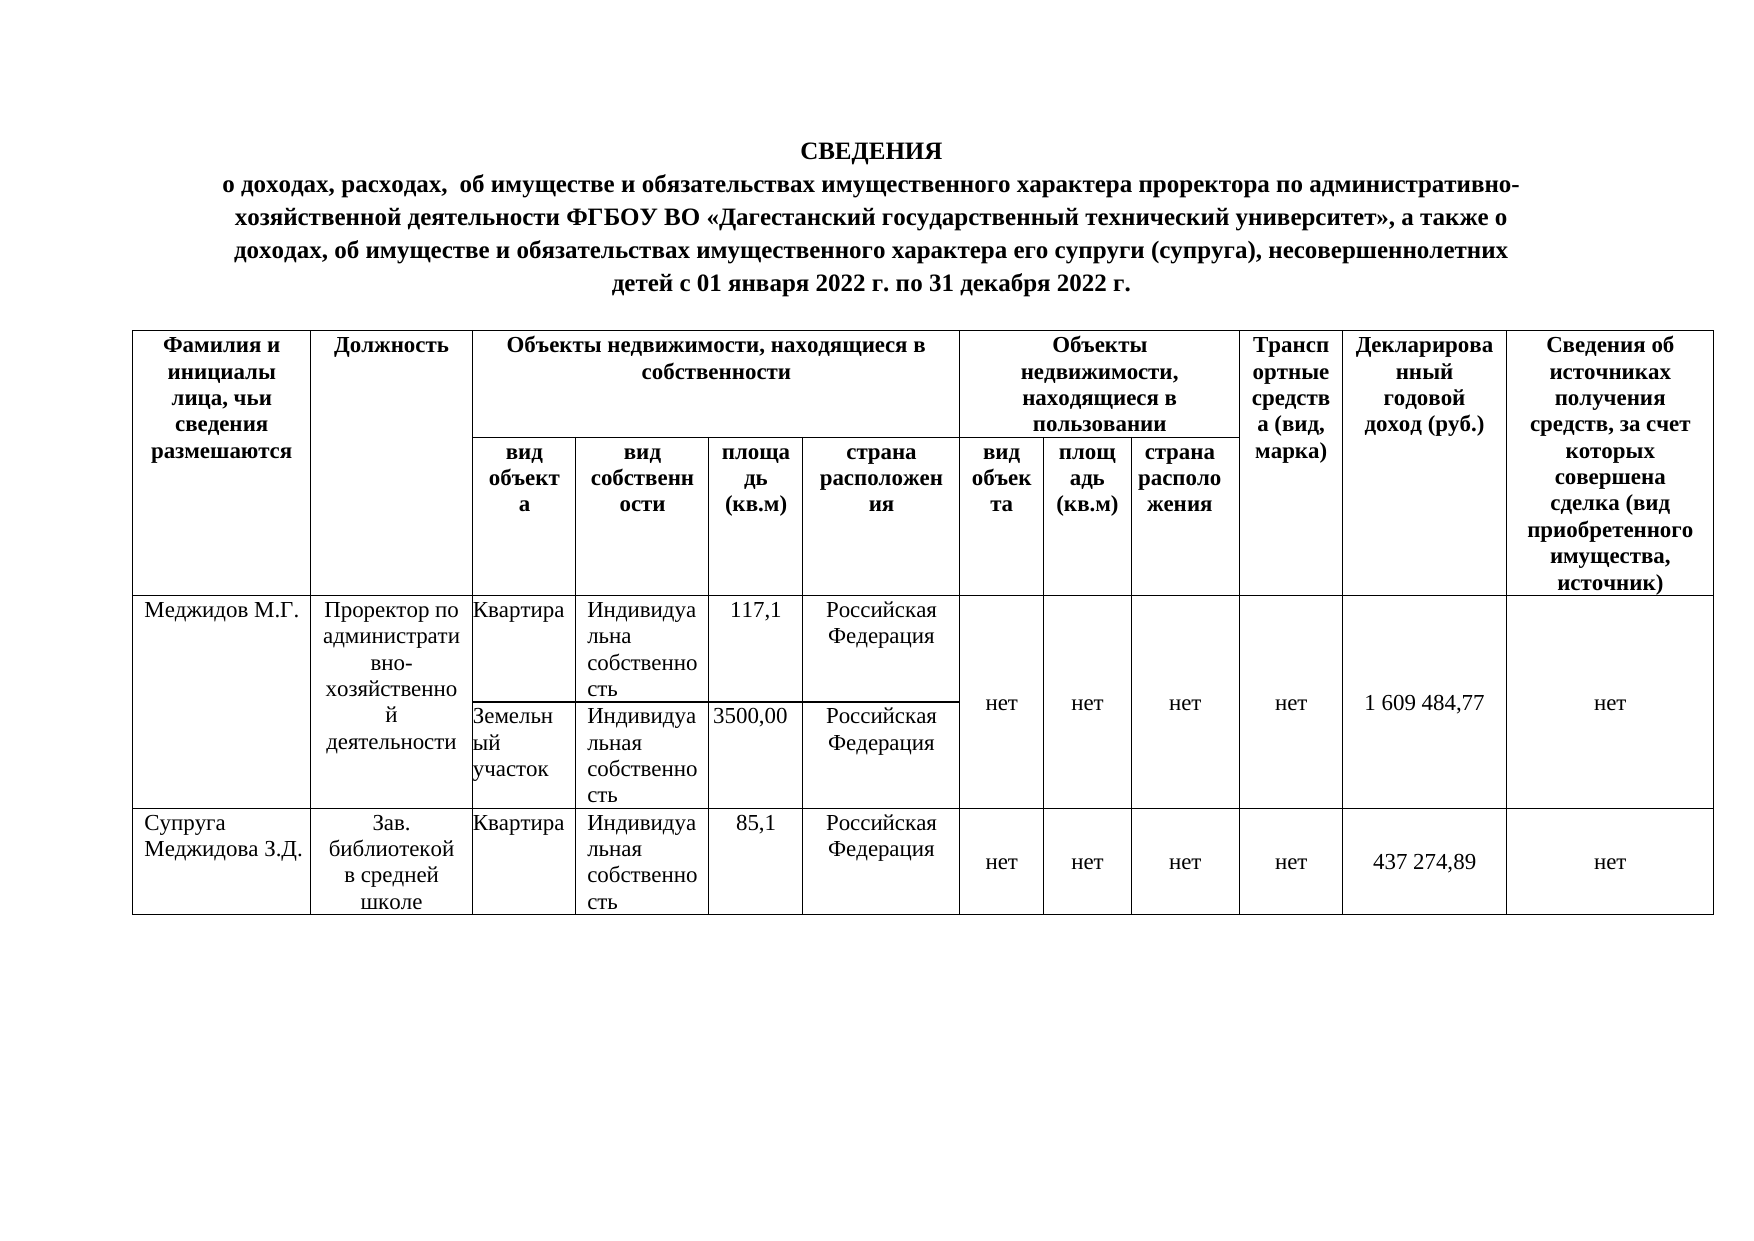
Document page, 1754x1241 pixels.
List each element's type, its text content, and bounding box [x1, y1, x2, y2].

table_header Объекты недвижимости, находящиеся в пользовании [960, 331, 1239, 437]
table_header Декларированный годовой доход (руб.) [1343, 331, 1506, 595]
table_cell Меджидов М.Г. [133, 596, 310, 808]
table_cell нет [1240, 809, 1342, 914]
table_cell Индивидуальная собственность [576, 809, 708, 914]
table_cell Зав. библиотекой в средней школе [311, 809, 472, 914]
table_cell 3500,00 [709, 703, 802, 808]
table_cell нет [1132, 809, 1239, 914]
table_cell страна расположения [803, 438, 959, 595]
table_cell Российская Федерация [803, 809, 959, 914]
table_cell нет [1044, 809, 1131, 914]
table_header Сведения об источниках получения средств, за счет которых совершена сделка (вид приобретенного имущества, источник) [1507, 331, 1713, 595]
table_cell 437 274,89 [1343, 809, 1506, 914]
table_cell Супруга Меджидова З.Д. [133, 809, 310, 914]
table_cell нет [1507, 596, 1713, 808]
table_cell площадь (кв.м) [1044, 438, 1131, 595]
text о доходах, расходах, об имуществе и обязательствах имущественного характера проректора по административно-хозяйственной деятельности ФГБОУ ВО «Дагестанский государственный технический университет», а также о доходах, об имуществе и обязательствах имущественного характера его супруги (супруга), несовершеннолетних детей с 01 января 2022 г. по 31 декабря 2022 г. [207, 169, 1536, 297]
table_cell Проректор по административно-хозяйственной деятельности [311, 596, 472, 808]
table_cell Квартира [473, 809, 575, 914]
table_cell 1 609 484,77 [1343, 596, 1506, 808]
table_cell вид объекта [960, 438, 1043, 595]
table_cell Квартира [473, 596, 575, 701]
table_cell нет [1044, 596, 1131, 808]
table_cell Земельный участок [473, 703, 575, 808]
table_cell 85,1 [709, 809, 802, 914]
table_cell Российская Федерация [803, 703, 959, 808]
table_cell площадь (кв.м) [709, 438, 802, 595]
table_cell вид объекта [473, 438, 575, 595]
table_header Транспортные средства (вид, марка) [1240, 331, 1342, 595]
text СВЕДЕНИЯ [207, 136, 1536, 165]
table_header Объекты недвижимости, находящиеся в собственности [473, 331, 959, 437]
table_cell 117,1 [709, 596, 802, 701]
table_cell вид собственности [576, 438, 708, 595]
table_cell нет [1507, 809, 1713, 914]
table_cell Индивидуальная собственность [576, 703, 708, 808]
table_header Должность [311, 331, 472, 595]
table_cell нет [960, 596, 1043, 808]
table_cell нет [1240, 596, 1342, 808]
table_cell Российская Федерация [803, 596, 959, 701]
table_cell страна расположения [1132, 438, 1239, 595]
table_cell Индивидуальна собственность [576, 596, 708, 701]
table_header Фамилия и инициалы лица, чьи сведения размешаются [133, 331, 310, 595]
table_cell нет [1132, 596, 1239, 808]
table_cell нет [960, 809, 1043, 914]
